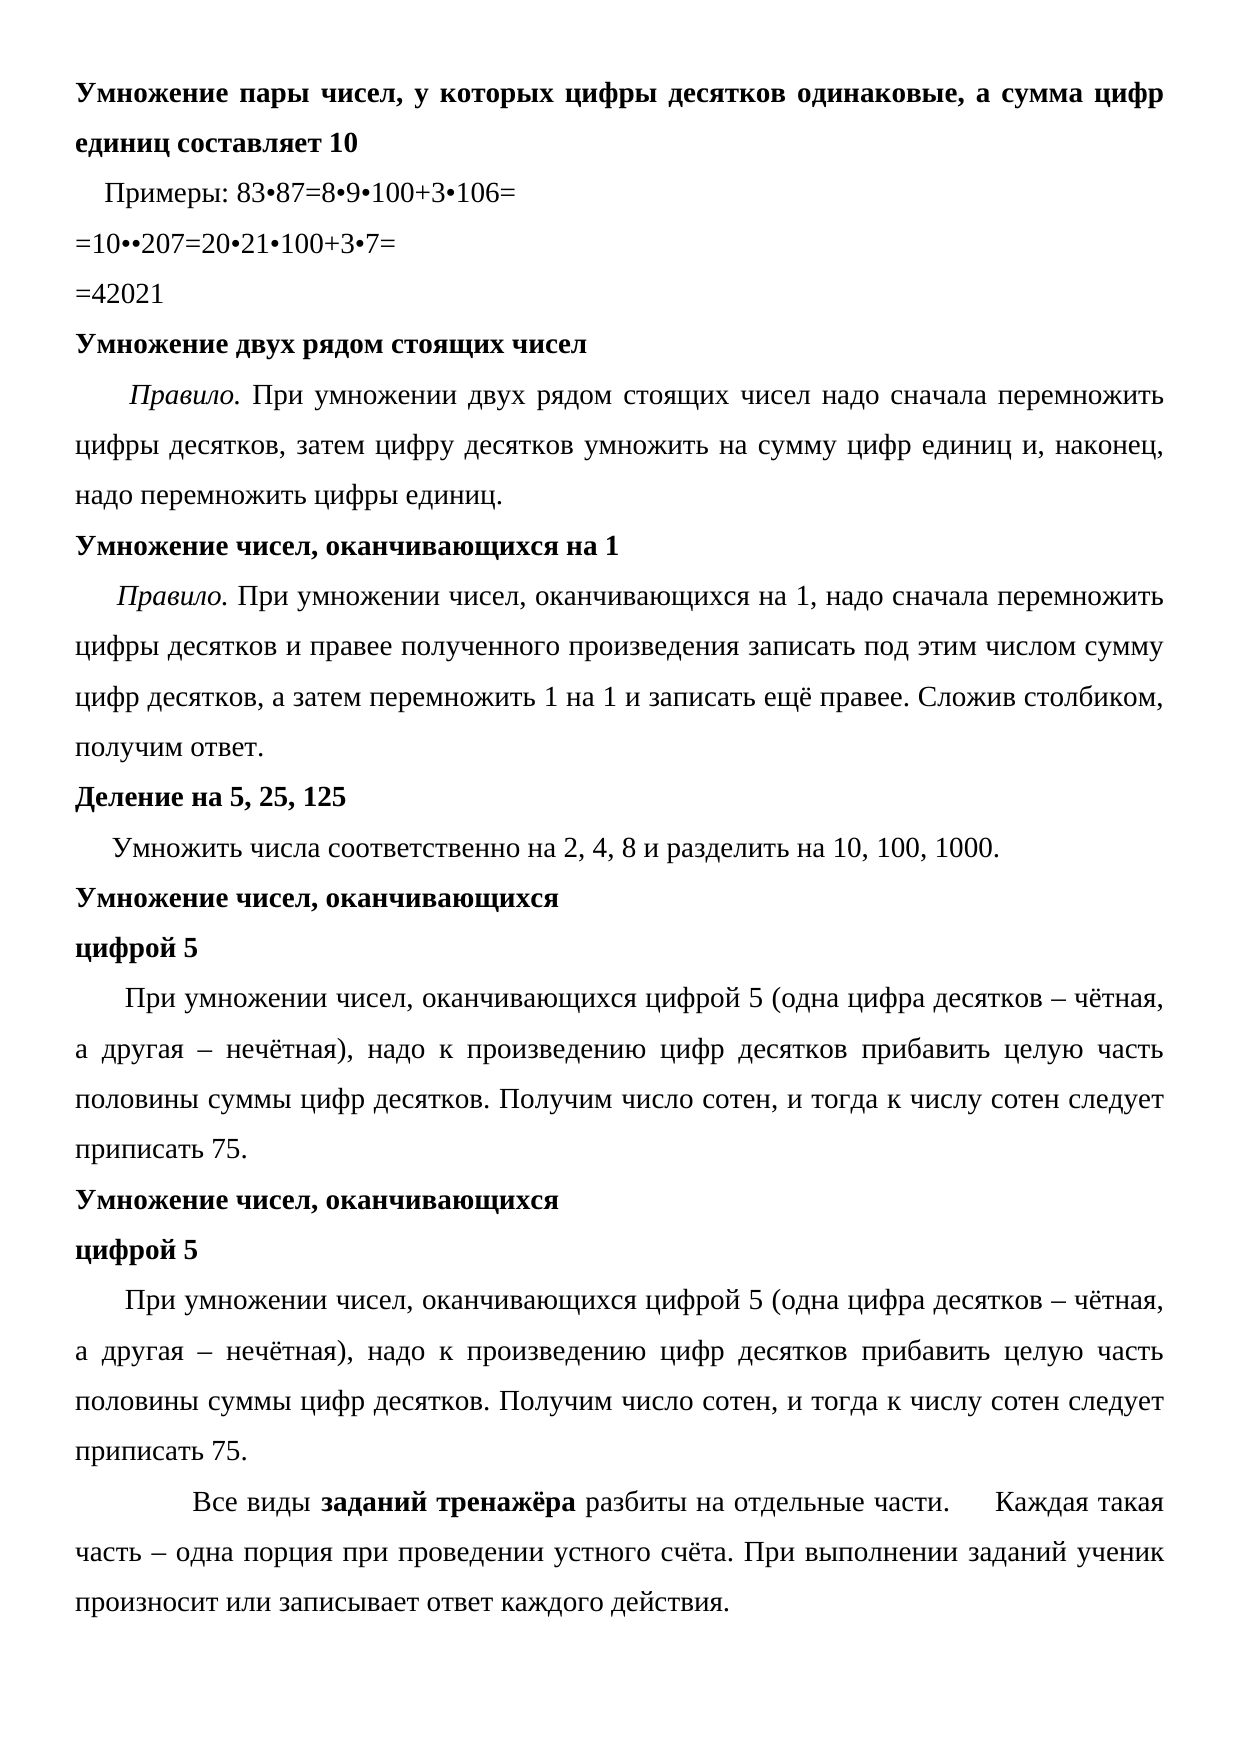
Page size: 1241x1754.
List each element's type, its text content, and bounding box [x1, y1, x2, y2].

text Умножение чисел, оканчивающихся [75, 880, 1165, 913]
text =42021 [75, 276, 1165, 310]
text Умножить числа соответственно на 2, 4, 8 и разделить на 10, 100, 1000. [75, 830, 1165, 863]
text Правило. При умножении двух рядом стоящих чисел надо сначала перемножить цифры десятков, затем цифру десятков умножить на сумму цифр единиц и, наконец, надо перемножить цифры единиц. [75, 377, 1165, 511]
text Умножение чисел, оканчивающихся [75, 1182, 1165, 1215]
text цифрой 5 [75, 930, 1165, 964]
text Правило. При умножении чисел, оканчивающихся на 1, надо сначала перемножить цифры десятков и правее полученного произведения записать под этим числом сумму цифр десятков, а затем перемножить 1 на 1 и записать ещё правее. Сложив столбиком, получим ответ. [75, 578, 1165, 763]
text Примеры: 83•87=8•9•100+3•106= [75, 176, 1165, 209]
text Умножение пары чисел, у которых цифры десятков одинаковые, а сумма цифр единиц составляет 10 [75, 75, 1165, 159]
text При умножении чисел, оканчивающихся цифрой 5 (одна цифра десятков – чётная, а другая – нечётная), надо к произведению цифр десятков прибавить целую часть половины суммы цифр десятков. Получим число сотен, и тогда к числу сотен следует приписать 75. [75, 1282, 1165, 1467]
text Деление на 5, 25, 125 [75, 779, 1165, 813]
text =10••207=20•21•100+3•7= [75, 226, 1165, 259]
text цифрой 5 [75, 1232, 1165, 1266]
text Умножение чисел, оканчивающихся на 1 [75, 528, 1165, 561]
text При умножении чисел, оканчивающихся цифрой 5 (одна цифра десятков – чётная, а другая – нечётная), надо к произведению цифр десятков прибавить целую часть половины суммы цифр десятков. Получим число сотен, и тогда к числу сотен следует приписать 75. [75, 981, 1165, 1165]
text Умножение двух рядом стоящих чисел [75, 327, 1165, 360]
text Все виды заданий тренажёра разбиты на отдельные части. Каждая такая часть – одна порция при проведении устного счёта. При выполнении заданий ученик произносит или записывает ответ каждого действия. [75, 1484, 1165, 1618]
